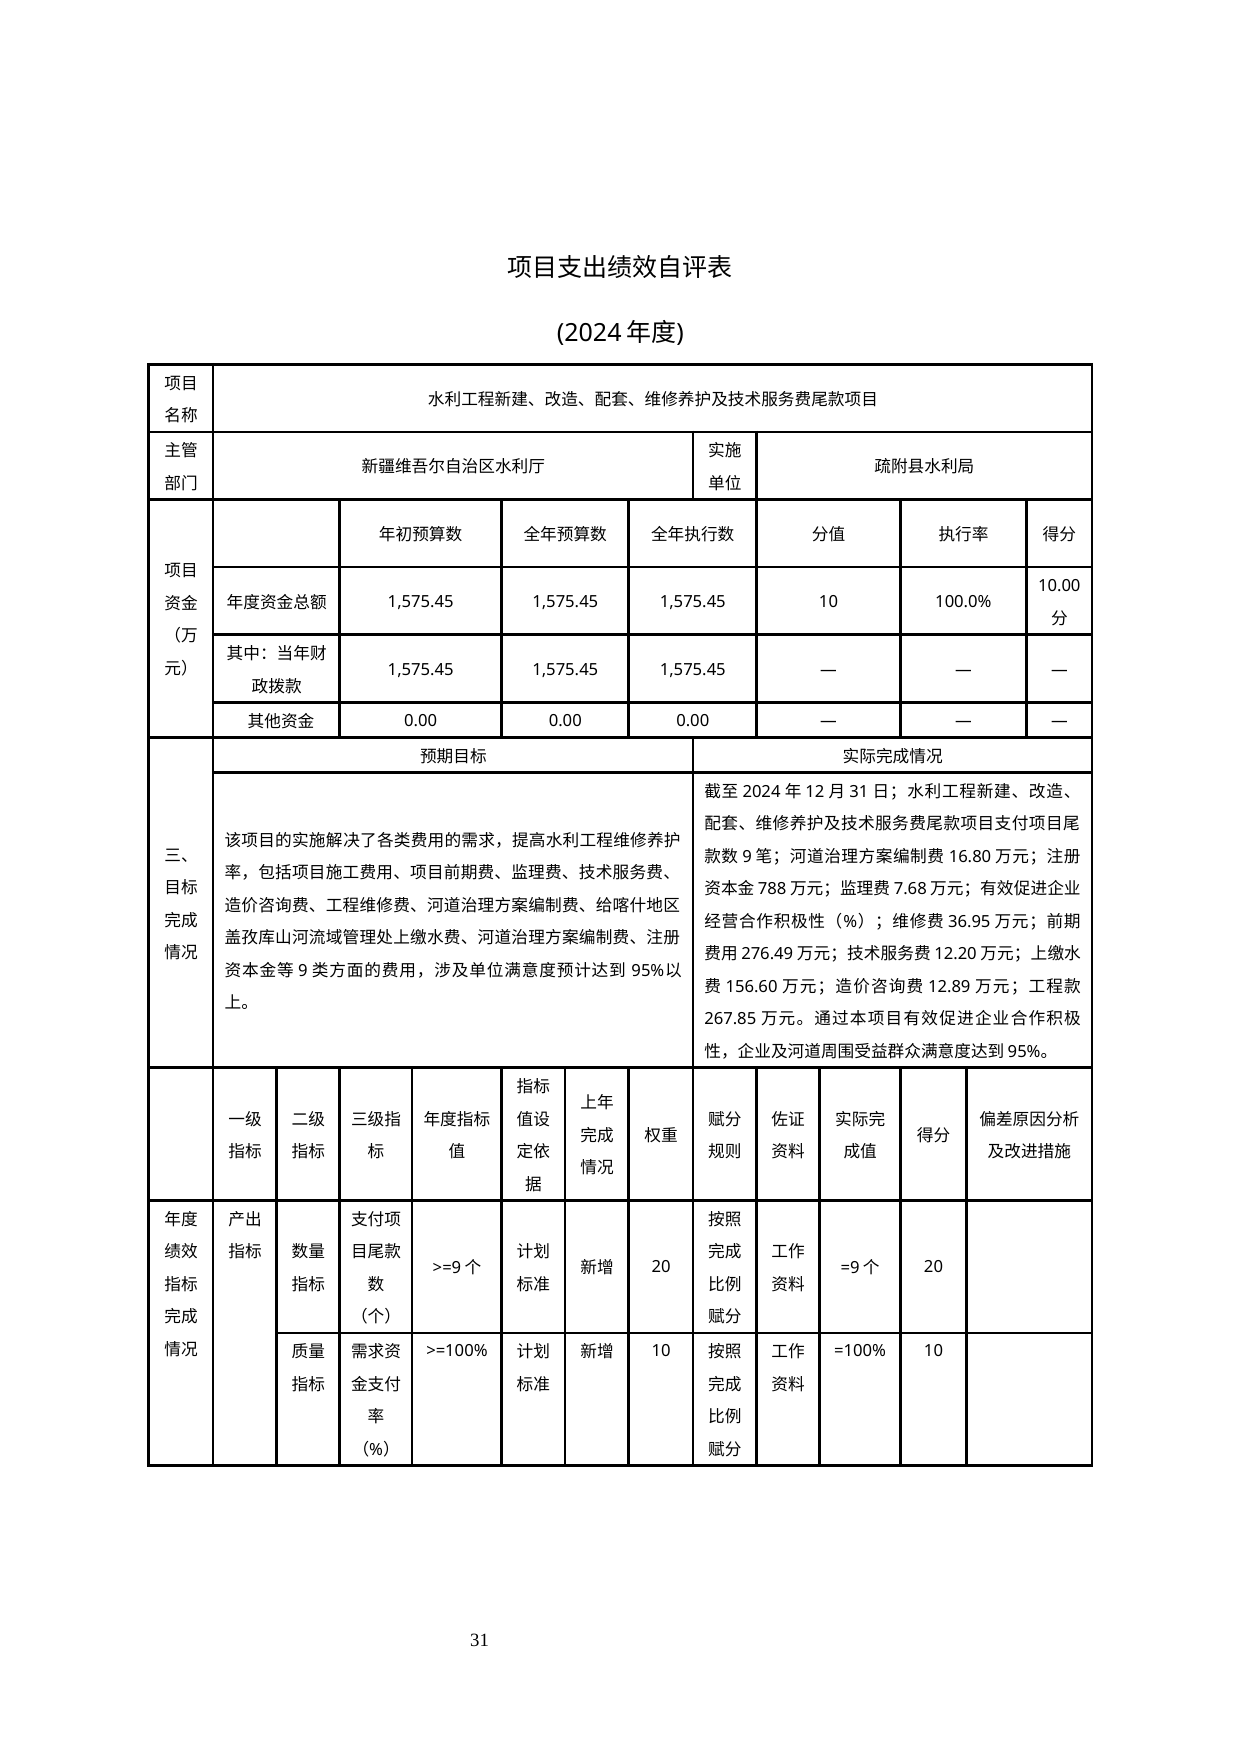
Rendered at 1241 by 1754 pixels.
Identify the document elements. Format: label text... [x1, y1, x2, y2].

table_header 项目支出绩效自评表 [148, 233, 1092, 298]
table_cell 一级指标 [214, 1069, 275, 1199]
table_cell 实际完成值 [821, 1069, 899, 1199]
table_cell 新增 [566, 1334, 627, 1464]
table_cell 其中：当年财政拨款 [214, 636, 338, 701]
table_cell 其他资金 [214, 704, 338, 736]
table_cell 10 [758, 568, 899, 633]
table_cell 产出指标 [214, 1202, 275, 1464]
table_cell 新疆维吾尔自治区水利厅 [214, 433, 692, 498]
table_cell 数量指标 [278, 1202, 338, 1331]
table_cell 10.00分 [1028, 568, 1091, 633]
table_cell 该项目的实施解决了各类费用的需求，提高水利工程维修养护率，包括项目施工费用、项目前期费、监理费、技术服务费、造价咨询费、工程维修费、河道治理方案编制费、给喀什地区盖孜库山河流域管理处上缴水费、河道治理方案编制费、注册资本金等9类方面的费用，涉及单位满意度预计达到95%以上。 [214, 774, 692, 1066]
table_cell 0.00 [503, 704, 627, 736]
table_cell 1,575.45 [341, 636, 500, 701]
table_cell — [1028, 704, 1091, 736]
table_cell 得分 [902, 1069, 965, 1199]
table_cell 赋分规则 [694, 1069, 755, 1199]
table_cell 全年预算数 [503, 501, 627, 566]
table_cell [214, 501, 338, 566]
table_cell =9个 [821, 1202, 899, 1331]
table_cell 实施单位 [694, 433, 755, 498]
table_cell 疏附县水利局 [758, 433, 1091, 498]
table_cell 年度资金总额 [214, 568, 338, 633]
table_cell 100.0% [902, 568, 1025, 633]
table_cell 上年完成情况 [566, 1069, 627, 1199]
table_cell 全年执行数 [630, 501, 755, 566]
table_cell 实际完成情况 [694, 739, 1091, 771]
table_cell 工作资料 [758, 1202, 818, 1331]
table_cell 新增 [566, 1202, 627, 1331]
table_cell 0.00 [630, 704, 755, 736]
table_cell 1,575.45 [630, 636, 755, 701]
table_cell [968, 1202, 1091, 1331]
table_cell — [758, 636, 899, 701]
table_cell 1,575.45 [503, 636, 627, 701]
table_cell 预期目标 [214, 739, 692, 771]
table_cell 偏差原因分析及改进措施 [968, 1069, 1091, 1199]
table_cell 执行率 [902, 501, 1025, 566]
table_cell 0.00 [341, 704, 500, 736]
table_cell 需求资金支付率（%） [341, 1334, 411, 1464]
table_cell 主管部门 [150, 433, 212, 498]
table_cell 分值 [758, 501, 899, 566]
table_cell — [902, 704, 1025, 736]
table_cell (2024年度) [148, 298, 1092, 363]
table_cell 佐证资料 [758, 1069, 818, 1199]
table_cell 指标值设定依据 [503, 1069, 564, 1199]
table_cell 10 [902, 1334, 965, 1464]
table_cell 质量指标 [278, 1334, 338, 1464]
table_cell 年度绩效指标完成情况 [150, 1202, 212, 1464]
table_cell — [758, 704, 899, 736]
table_cell 年度指标值 [413, 1069, 500, 1199]
table_cell 按照完成比例赋分 [694, 1202, 755, 1331]
table_cell 水利工程新建、改造、配套、维修养护及技术服务费尾款项目 [214, 366, 1091, 431]
table_cell >=100% [413, 1334, 500, 1464]
table_cell 1,575.45 [503, 568, 627, 633]
table_cell 截至2024年12月31日；水利工程新建、改造、配套、维修养护及技术服务费尾款项目支付项目尾款数9笔；河道治理方案编制费16.80万元；注册资本金788万元；监理费7.68万元；有效促进企业经营合作积极性（%）；维修费36.95万元；前期费用276.49万元；技术服务费12.20万元；上缴水费156.60万元；造价咨询费12.89万元；工程款267.85万元。通过本项目有效促进企业合作积极性，企业及河道周围受益群众满意度达到95%。 [694, 774, 1091, 1066]
table_cell 项目名称 [150, 366, 212, 431]
table_cell 计划标准 [503, 1202, 564, 1331]
table_cell [968, 1334, 1091, 1464]
table_cell 得分 [1028, 501, 1091, 566]
table_cell — [1028, 636, 1091, 701]
table_cell 1,575.45 [341, 568, 500, 633]
table_cell — [902, 636, 1025, 701]
table_cell 1,575.45 [630, 568, 755, 633]
table_cell 三级指标 [341, 1069, 411, 1199]
table_cell >=9个 [413, 1202, 500, 1331]
table_cell 20 [630, 1202, 692, 1331]
table_cell 按照完成比例赋分 [694, 1334, 755, 1464]
table_cell 项目资金 （万元） [150, 501, 212, 736]
table_cell 20 [902, 1202, 965, 1331]
table_cell 工作资料 [758, 1334, 818, 1464]
table_cell 权重 [630, 1069, 692, 1199]
table_cell =100% [821, 1334, 899, 1464]
table_cell [150, 1069, 212, 1199]
table_cell 10 [630, 1334, 692, 1464]
table_cell 支付项目尾款数（个） [341, 1202, 411, 1331]
table_cell 三、目标完成情况 [150, 739, 212, 1066]
table_cell 二级指标 [278, 1069, 338, 1199]
table_cell 计划标准 [503, 1334, 564, 1464]
table_cell 年初预算数 [341, 501, 500, 566]
